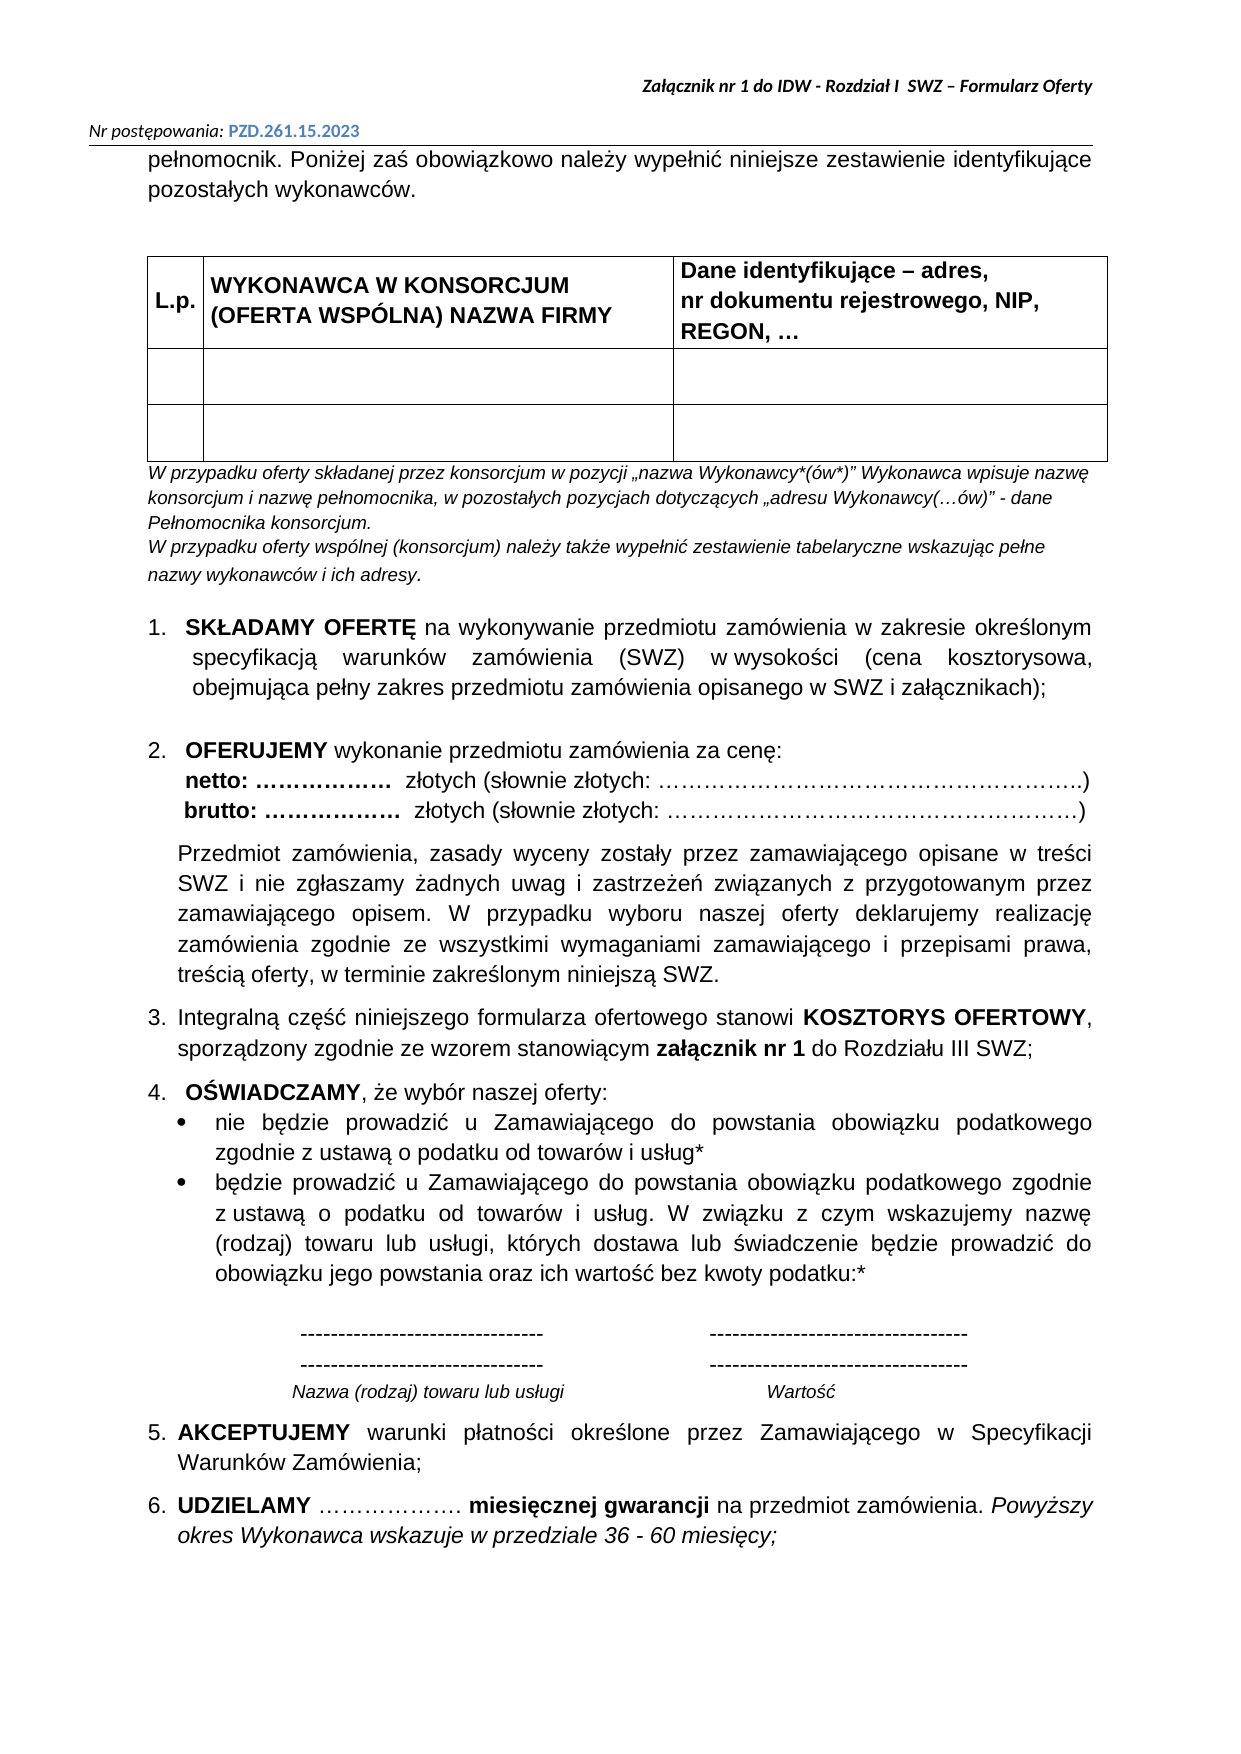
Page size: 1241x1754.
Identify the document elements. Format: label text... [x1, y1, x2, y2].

table_header WYKONAWCA W KONSORCJUM (OFERTA WSPÓLNA) NAZWA FIRMY [204, 257, 673, 348]
list AKCEPTUJEMY warunki płatności określone przez Zamawiającego w Specyfikacji Warunków Zamówienia; [148, 1419, 1093, 1475]
text Przedmiot zamówienia, zasady wyceny zostały przez zamawiającego opisane w treści SWZ i nie zgłaszamy żadnych uwag i zastrzeżeń związanych z przygotowanym przez zamawiającego opisem. W przypadku wyboru naszej oferty deklarujemy realizację zamówienia zgodnie ze wszystkimi wymaganiami zamawiającego i przepisami prawa, treścią oferty, w terminie zakreślonym niniejszą SWZ. [177, 840, 1093, 987]
list będzie prowadzić u Zamawiającego do powstania obowiązku podatkowego zgodnie z ustawą o podatku od towarów i usług. W związku z czym wskazujemy nazwę (rodzaj) towaru lub usługi, których dostawa lub świadczenie będzie prowadzić do obowiązku jego powstania oraz ich wartość bez kwoty podatku:* [177, 1169, 1093, 1286]
list UDZIELAMY ………………. miesięcznej gwarancji na przedmiot zamówienia. Powyższy okres Wykonawca wskazuje w przedziale 36 - 60 miesięcy; [148, 1492, 1093, 1548]
table_cell [674, 349, 1107, 404]
table_header L.p. [148, 257, 203, 348]
text -------------------------------- ---------------------------------- [177, 1351, 1093, 1377]
list Integralną część niniejszego formularza ofertowego stanowi KOSZTORYS OFERTOWY, sporządzony zgodnie ze wzorem stanowiącym załącznik nr 1 do Rozdziału III SWZ; [148, 1003, 1093, 1062]
text W przypadku oferty wspólnej (konsorcjum) należy także wypełnić zestawienie tabelaryczne wskazując pełne nazwy wykonawców i ich adresy. [148, 536, 1093, 585]
table_header Dane identyfikujące – adres, nr dokumentu rejestrowego, NIP, REGON, … [674, 257, 1107, 348]
text Nazwa (rodzaj) towaru lub usługi Wartość [177, 1381, 1093, 1402]
text brutto: ……………… złotych (słownie złotych: ………………………………………………) [177, 797, 1093, 823]
text -------------------------------- ---------------------------------- [177, 1320, 1093, 1347]
list nie będzie prowadzić u Zamawiającego do powstania obowiązku podatkowego zgodnie z ustawą o podatku od towarów i usług* [177, 1109, 1093, 1165]
list OŚWIADCZAMY, że wybór naszej oferty: [148, 1079, 1093, 1105]
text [148, 146, 1093, 202]
table_cell [148, 405, 203, 461]
text W przypadku oferty składanej przez konsorcjum w pozycji „nazwa Wykonawcy*(ów*)” Wykonawca wpisuje nazwę konsorcjum i nazwę pełnomocnika, w pozostałych pozycjach dotyczących „adresu Wykonawcy(…ów)” - dane Pełnomocnika konsorcjum. [148, 462, 1093, 533]
table_cell [204, 349, 673, 404]
table_cell [204, 405, 673, 461]
table_cell [148, 349, 203, 404]
list SKŁADAMY OFERTĘ na wykonywanie przedmiotu zamówienia w zakresie określonym specyfikacją warunków zamówienia (SWZ) w wysokości (cena kosztorysowa, obejmująca pełny zakres przedmiotu zamówienia opisanego w SWZ i załącznikach); [148, 614, 1093, 701]
list OFERUJEMY wykonanie przedmiotu zamówienia za cenę: [148, 737, 1093, 763]
text netto: ……………… złotych (słownie złotych: ………………………………………………..) [148, 767, 1093, 793]
table_cell [674, 405, 1107, 461]
